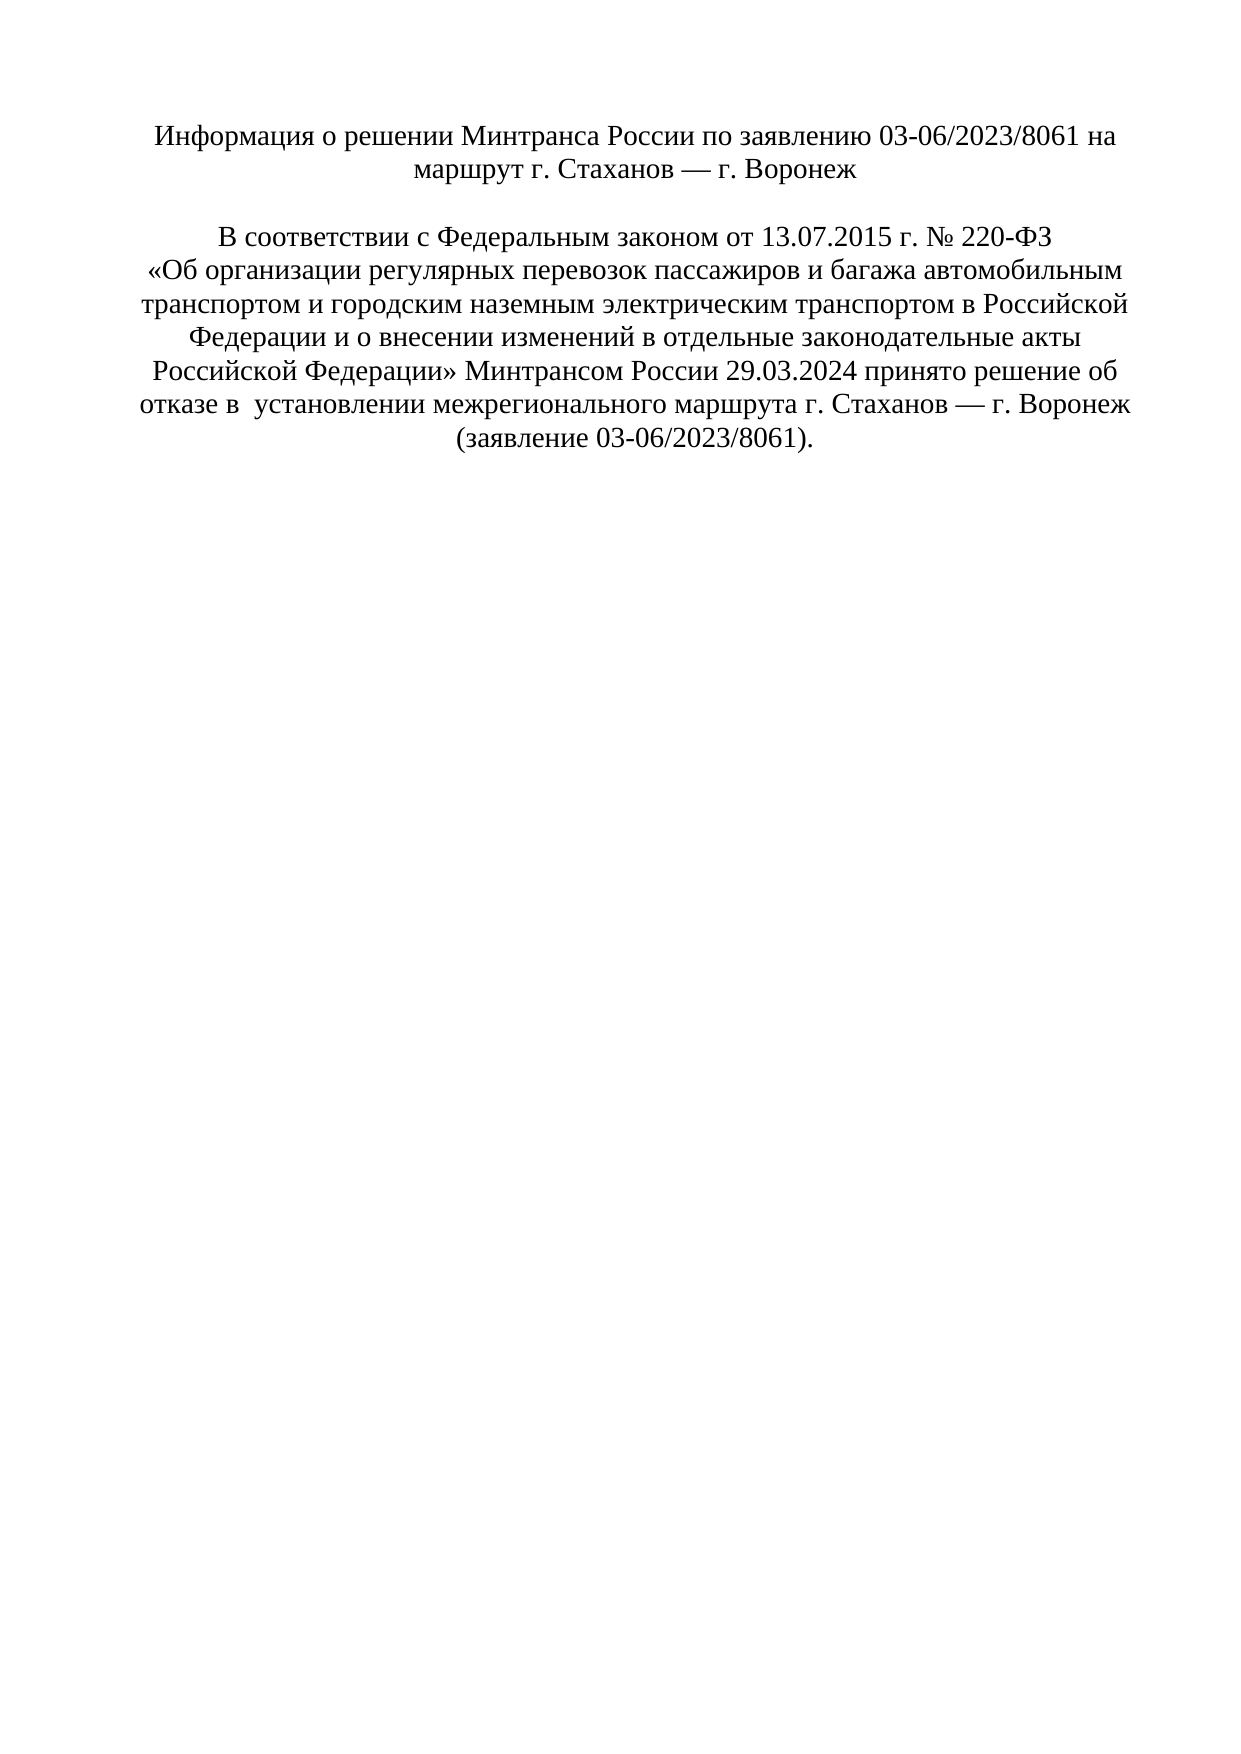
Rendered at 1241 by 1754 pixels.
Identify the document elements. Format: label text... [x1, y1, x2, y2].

text В соответствии с Федеральным законом от 13.07.2015 г. № 220-ФЗ «Об организации регулярных перевозок пассажиров и багажа автомобильным транспортом и городским наземным электрическим транспортом в Российской Федерации и о внесении изменений в отдельные законодательные акты Российской Федерации» Минтрансом России 29.03.2024 принято решение об отказе в установлении межрегионального маршрута г. Стаханов — г. Воронеж (заявление 03-06/2023/8061). [118, 219, 1152, 453]
text Информация о решении Минтранса России по заявлению 03-06/2023/8061 на маршрут г. Стаханов — г. Воронеж [118, 118, 1152, 185]
